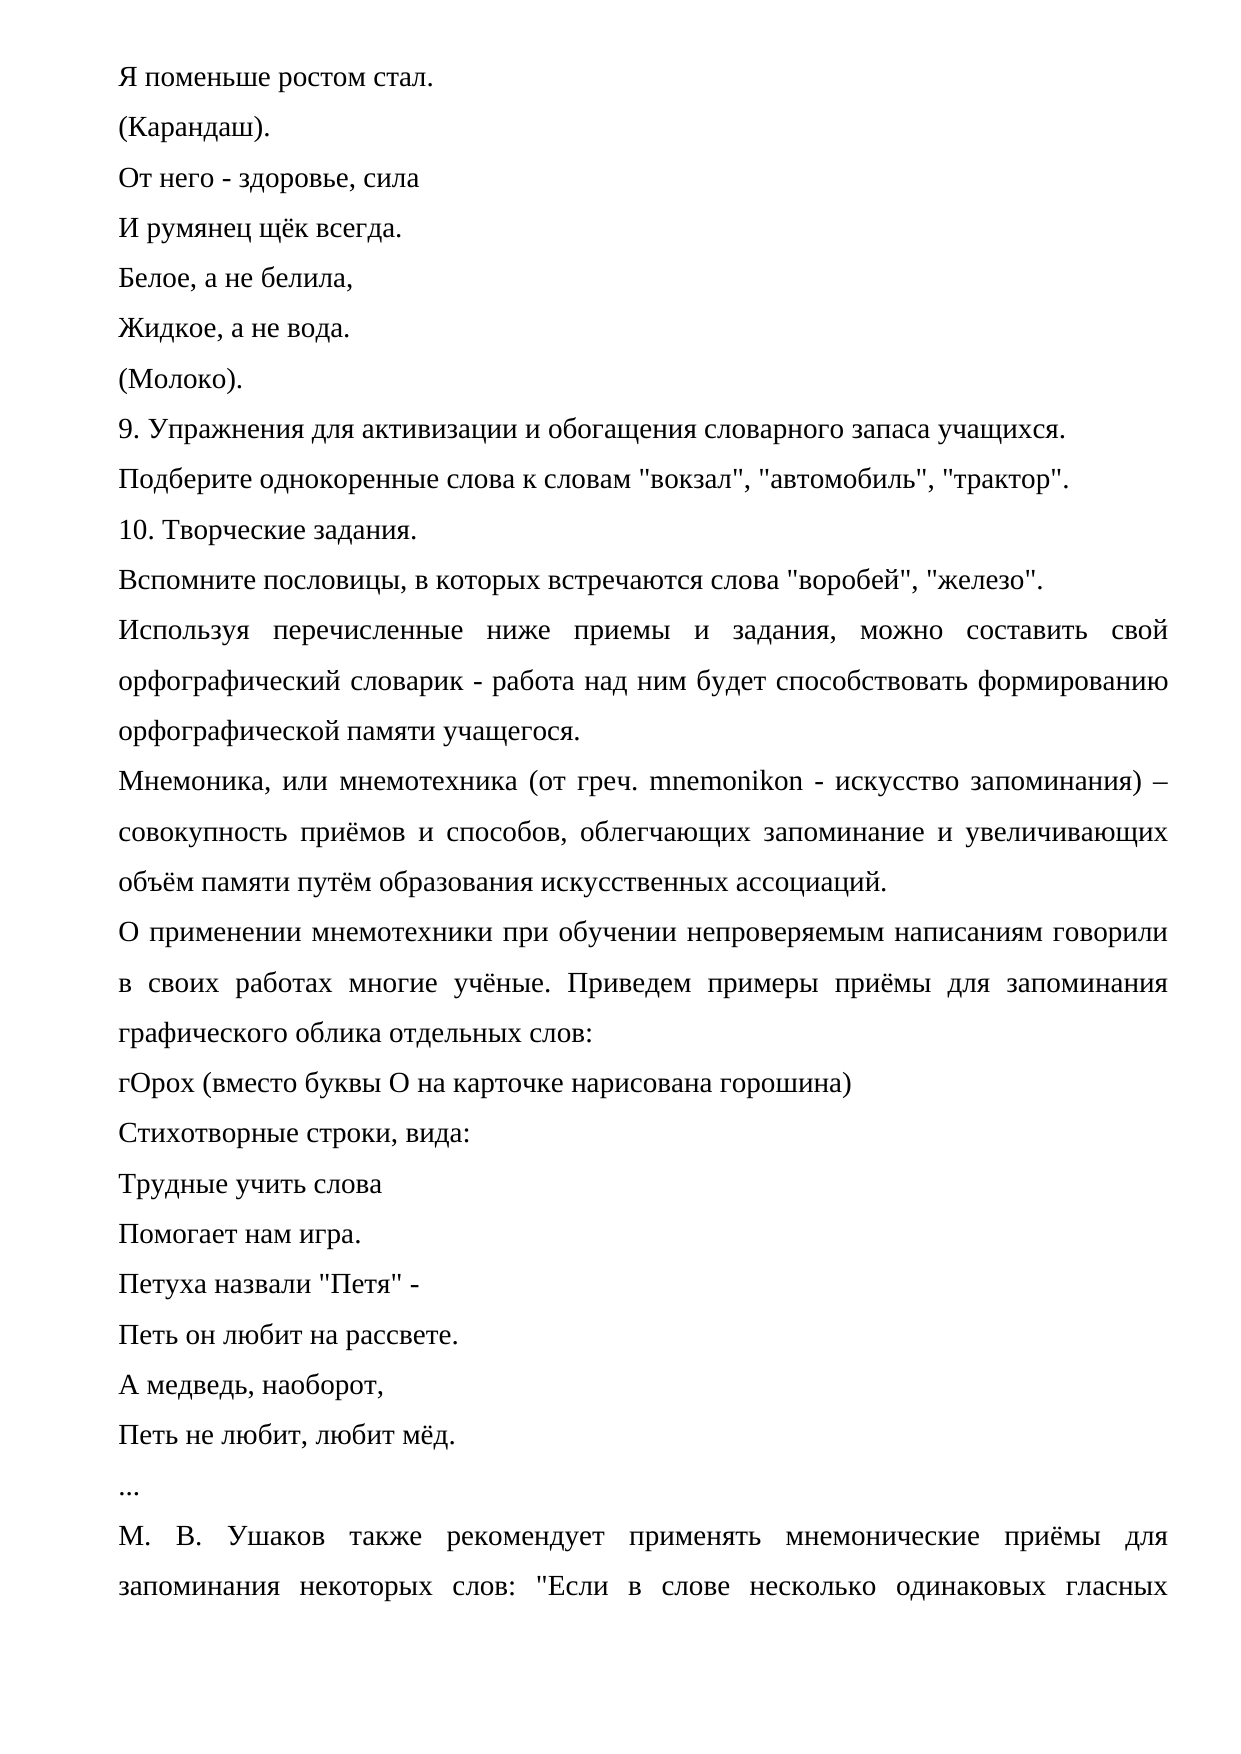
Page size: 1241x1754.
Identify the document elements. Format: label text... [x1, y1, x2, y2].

text Вспомните пословицы, в которых встречаются слова "воробей", "железо". [118, 562, 1169, 596]
text А медведь, наоборот, [118, 1367, 1169, 1401]
text (Карандаш). [118, 109, 1169, 143]
text Жидкое, а не вода. [118, 311, 1169, 344]
text Помогает нам игра. [118, 1216, 1169, 1250]
text И румянец щёк всегда. [118, 210, 1169, 243]
text От него - здоровье, сила [118, 160, 1169, 193]
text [118, 1518, 1169, 1602]
text ... [118, 1468, 1169, 1501]
text Стихотворные строки, вида: [118, 1116, 1169, 1149]
text Белое, а не белила, [118, 260, 1169, 294]
text Петь он любит на рассвете. [118, 1317, 1169, 1350]
text гОрох (вместо буквы О на карточке нарисована горошина) [118, 1065, 1169, 1099]
text Петь не любит, любит мёд. [118, 1417, 1169, 1451]
text Подберите однокоренные слова к словам "вокзал", "автомобиль", "трактор". [118, 462, 1169, 495]
text О применении мнемотехники при обучении непроверяемым написаниям говорили в своих работах многие учёные. Приведем примеры приёмы для запоминания графического облика отдельных слов: [118, 914, 1169, 1048]
text 9. Упражнения для активизации и обогащения словарного запаса учащихся. [118, 411, 1169, 445]
text 10. Творческие задания. [118, 512, 1169, 545]
text Трудные учить слова [118, 1166, 1169, 1199]
text Используя перечисленные ниже приемы и задания, можно составить свой орфографический словарик - работа над ним будет способствовать формированию орфографической памяти учащегося. [118, 612, 1169, 747]
text Я поменьше ростом стал. [118, 59, 1169, 93]
text Петуха назвали "Петя" - [118, 1267, 1169, 1300]
text (Молоко). [118, 361, 1169, 394]
text Мнемоника, или мнемотехника (от греч. mnemonikon - искусство запоминания) – совокупность приёмов и способов, облегчающих запоминание и увеличивающих объём памяти путём образования искусственных ассоциаций. [118, 763, 1169, 898]
